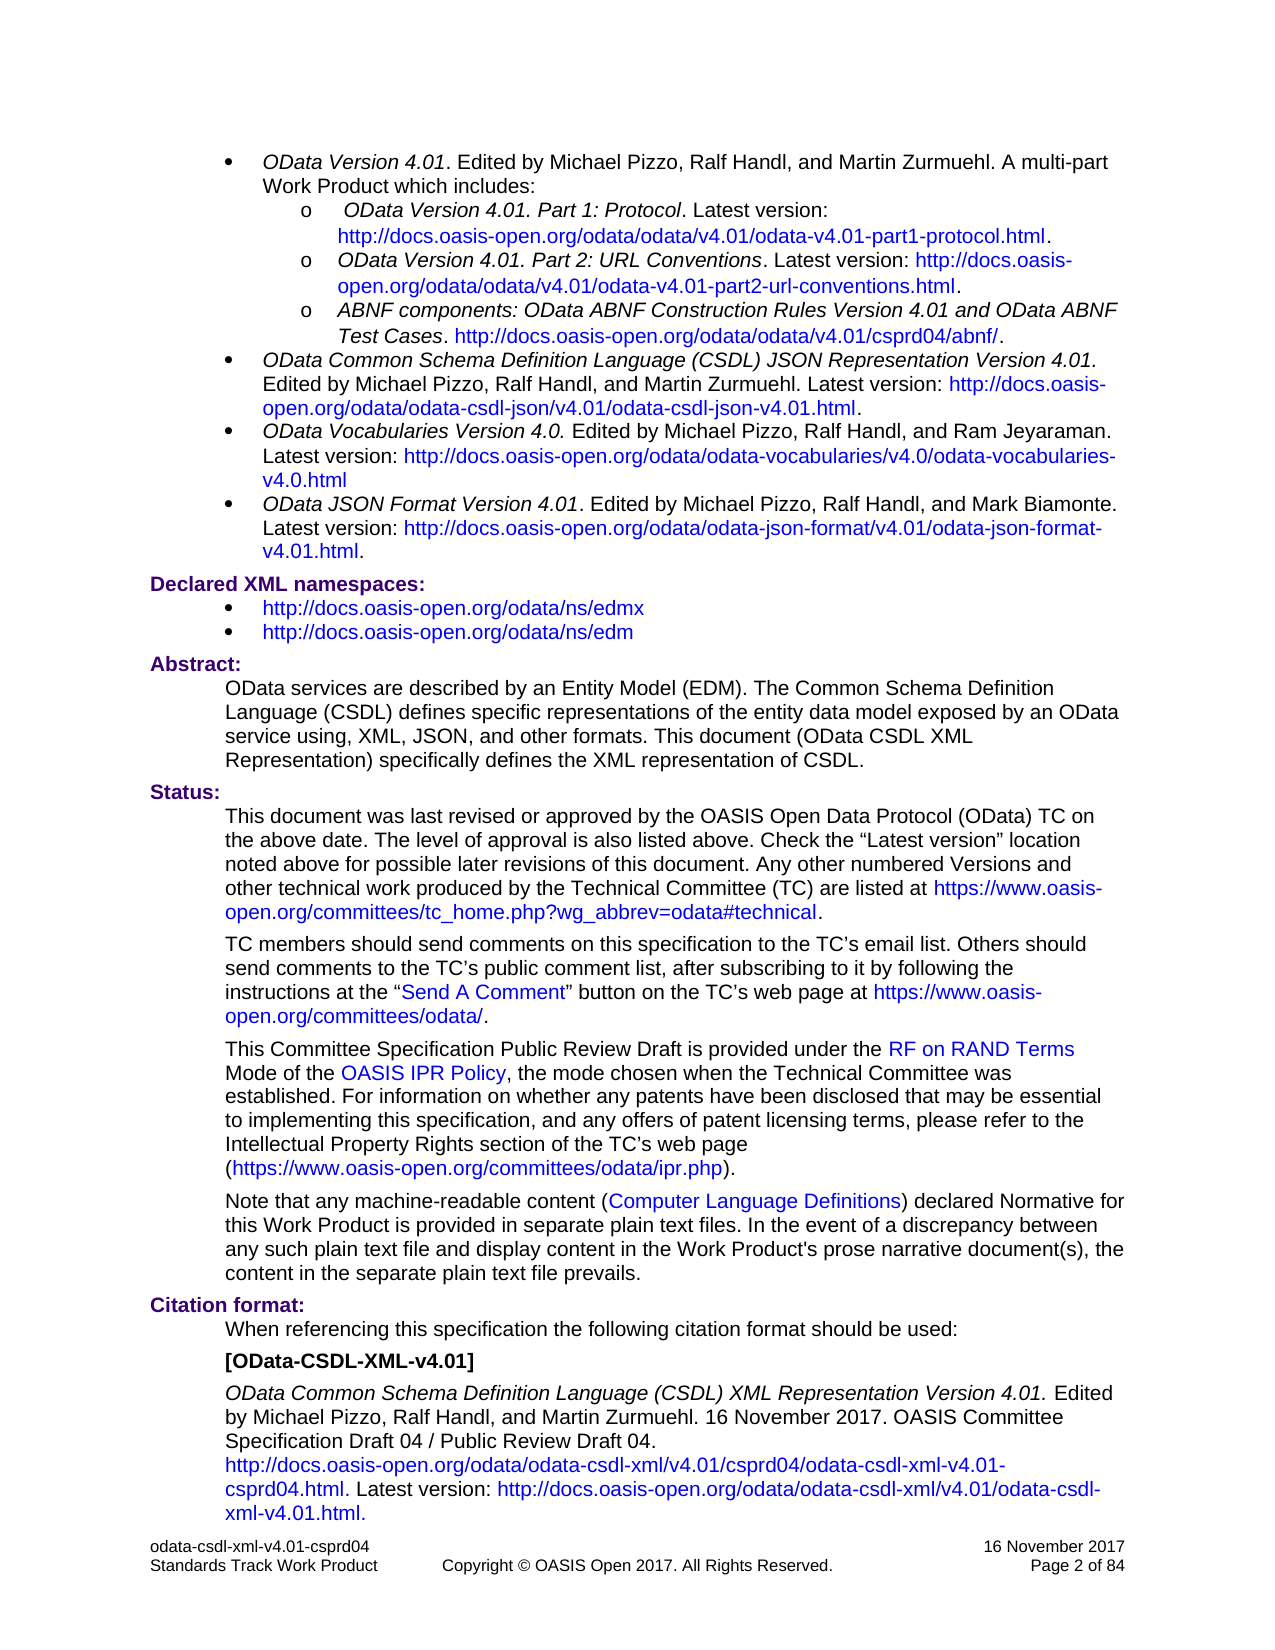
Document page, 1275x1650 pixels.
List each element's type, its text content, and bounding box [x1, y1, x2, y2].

title Declared XML namespaces: [150, 572, 1125, 596]
text [OData-CSDL-XML-v4.01] [225, 1349, 1125, 1373]
text http://docs.oasis-open.org/odata/ns/edm [225, 620, 1125, 644]
text OData Common Schema Definition Language (CSDL) XML Representation Version 4.01. Edited by Michael Pizzo, Ralf Handl, and Martin Zurmuehl. 16 November 2017. OASIS Committee Specification Draft 04 / Public Review Draft 04. http://docs.oasis-open.org/odata/odata-csdl-xml/v4.01/csprd04/odata-csdl-xml-v4.01-csprd04.html. Latest version: http://docs.oasis-open.org/odata/odata-csdl-xml/v4.01/odata-csdl-xml-v4.01.html. [225, 1381, 1125, 1525]
list OData Version 4.01. Part 2: URL Conventions. Latest version: http://docs.oasis-open.org/odata/odata/v4.01/odata-v4.01-part2-url-conventions.html. [300, 248, 1125, 298]
text This document was last revised or approved by the OASIS Open Data Protocol (OData) TC on the above date. The level of approval is also listed above. Check the “Latest version” location noted above for possible later revisions of this document. Any other numbered Versions and other technical work produced by the Technical Committee (TC) are listed at https://www.oasis-open.org/committees/tc_home.php?wg_abbrev=odata#technical. [225, 804, 1125, 924]
title Citation format: [150, 1293, 1125, 1317]
text TC members should send comments on this specification to the TC’s email list. Others should send comments to the TC’s public comment list, after subscribing to it by following the instructions at the “Send A Comment” button on the TC’s web page at https://www.oasis-open.org/committees/odata/. [225, 932, 1125, 1028]
text OData Version 4.01. Edited by Michael Pizzo, Ralf Handl, and Martin Zurmuehl. A multi-part Work Product which includes: [225, 150, 1125, 198]
text OData JSON Format Version 4.01. Edited by Michael Pizzo, Ralf Handl, and Mark Biamonte. Latest version: http://docs.oasis-open.org/odata/odata-json-format/v4.01/odata-json-format-v4.01.html. [225, 491, 1125, 563]
list OData Version 4.01. Part 1: Protocol. Latest version: http://docs.oasis-open.org/odata/odata/v4.01/odata-v4.01-part1-protocol.html. [300, 198, 1125, 248]
text OData Vocabularies Version 4.0. Edited by Michael Pizzo, Ralf Handl, and Ram Jeyaraman. Latest version: http://docs.oasis-open.org/odata/odata-vocabularies/v4.0/odata-vocabularies-v4.0.html [225, 419, 1125, 491]
title Abstract: [150, 652, 1125, 676]
text OData Common Schema Definition Language (CSDL) JSON Representation Version 4.01. Edited by Michael Pizzo, Ralf Handl, and Martin Zurmuehl. Latest version: http://docs.oasis-open.org/odata/odata-csdl-json/v4.01/odata-csdl-json-v4.01.html. [225, 347, 1125, 419]
title Status: [150, 780, 1125, 804]
list ABNF components: OData ABNF Construction Rules Version 4.01 and OData ABNF Test Cases. http://docs.oasis-open.org/odata/odata/v4.01/csprd04/abnf/. [300, 298, 1125, 347]
text OData services are described by an Entity Model (EDM). The Common Schema Definition Language (CSDL) defines specific representations of the entity data model exposed by an OData service using, XML, JSON, and other formats. This document (OData CSDL XML Representation) specifically defines the XML representation of CSDL. [225, 676, 1125, 772]
text When referencing this specification the following citation format should be used: [225, 1317, 1125, 1341]
text http://docs.oasis-open.org/odata/ns/edmx [225, 596, 1125, 620]
text This Committee Specification Public Review Draft is provided under the RF on RAND Terms Mode of the OASIS IPR Policy, the mode chosen when the Technical Committee was established. For information on whether any patents have been disclosed that may be essential to implementing this specification, and any offers of patent licensing terms, please refer to the Intellectual Property Rights section of the TC’s web page (https://www.oasis-open.org/committees/odata/ipr.php). [225, 1036, 1125, 1180]
text Note that any machine-readable content (Computer Language Definitions) declared Normative for this Work Product is provided in separate plain text files. In the event of a discrepancy between any such plain text file and display content in the Work Product's prose narrative document(s), the content in the separate plain text file prevails. [225, 1188, 1125, 1284]
